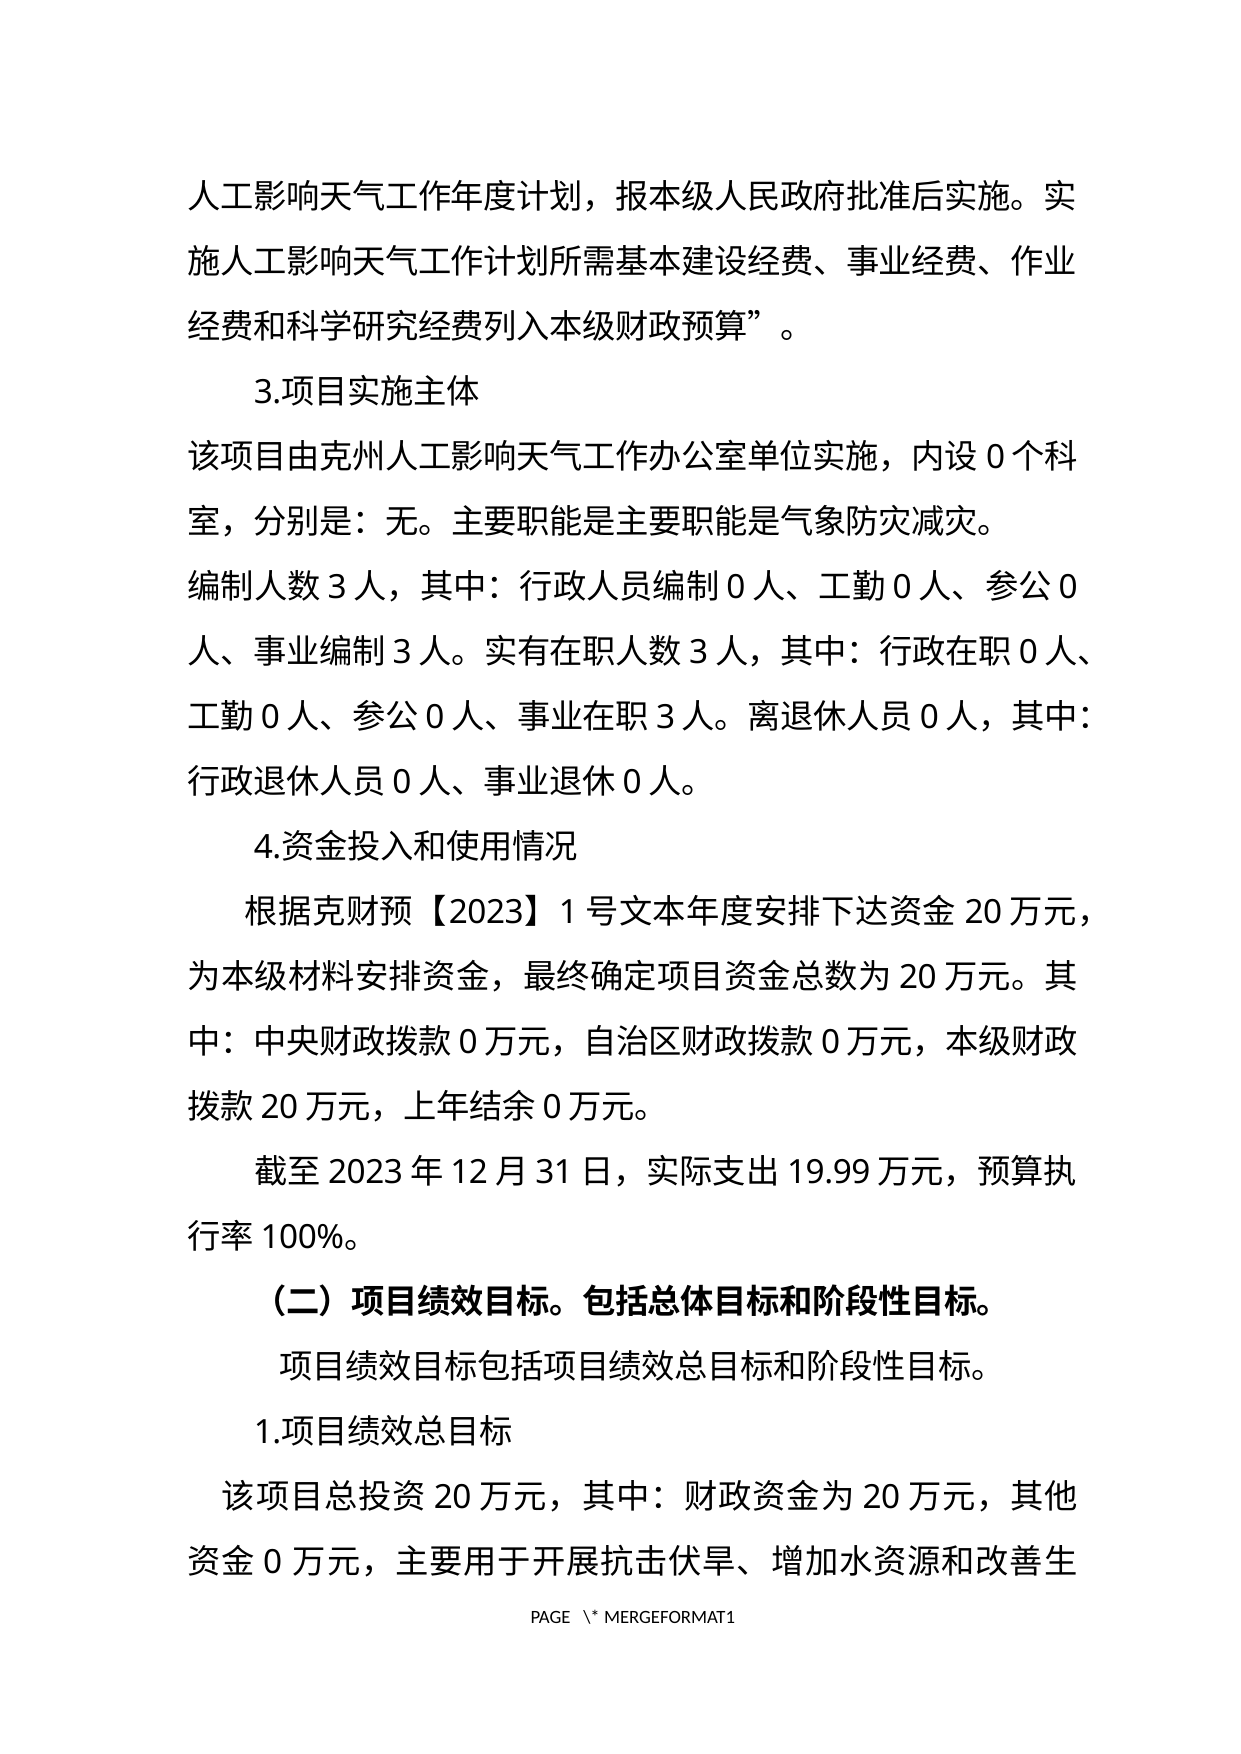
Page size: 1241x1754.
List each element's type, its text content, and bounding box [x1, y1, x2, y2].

text （二）项目绩效目标。包括总体目标和阶段性目标。 [187, 1267, 1078, 1332]
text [187, 162, 1078, 1267]
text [187, 1332, 1078, 1592]
